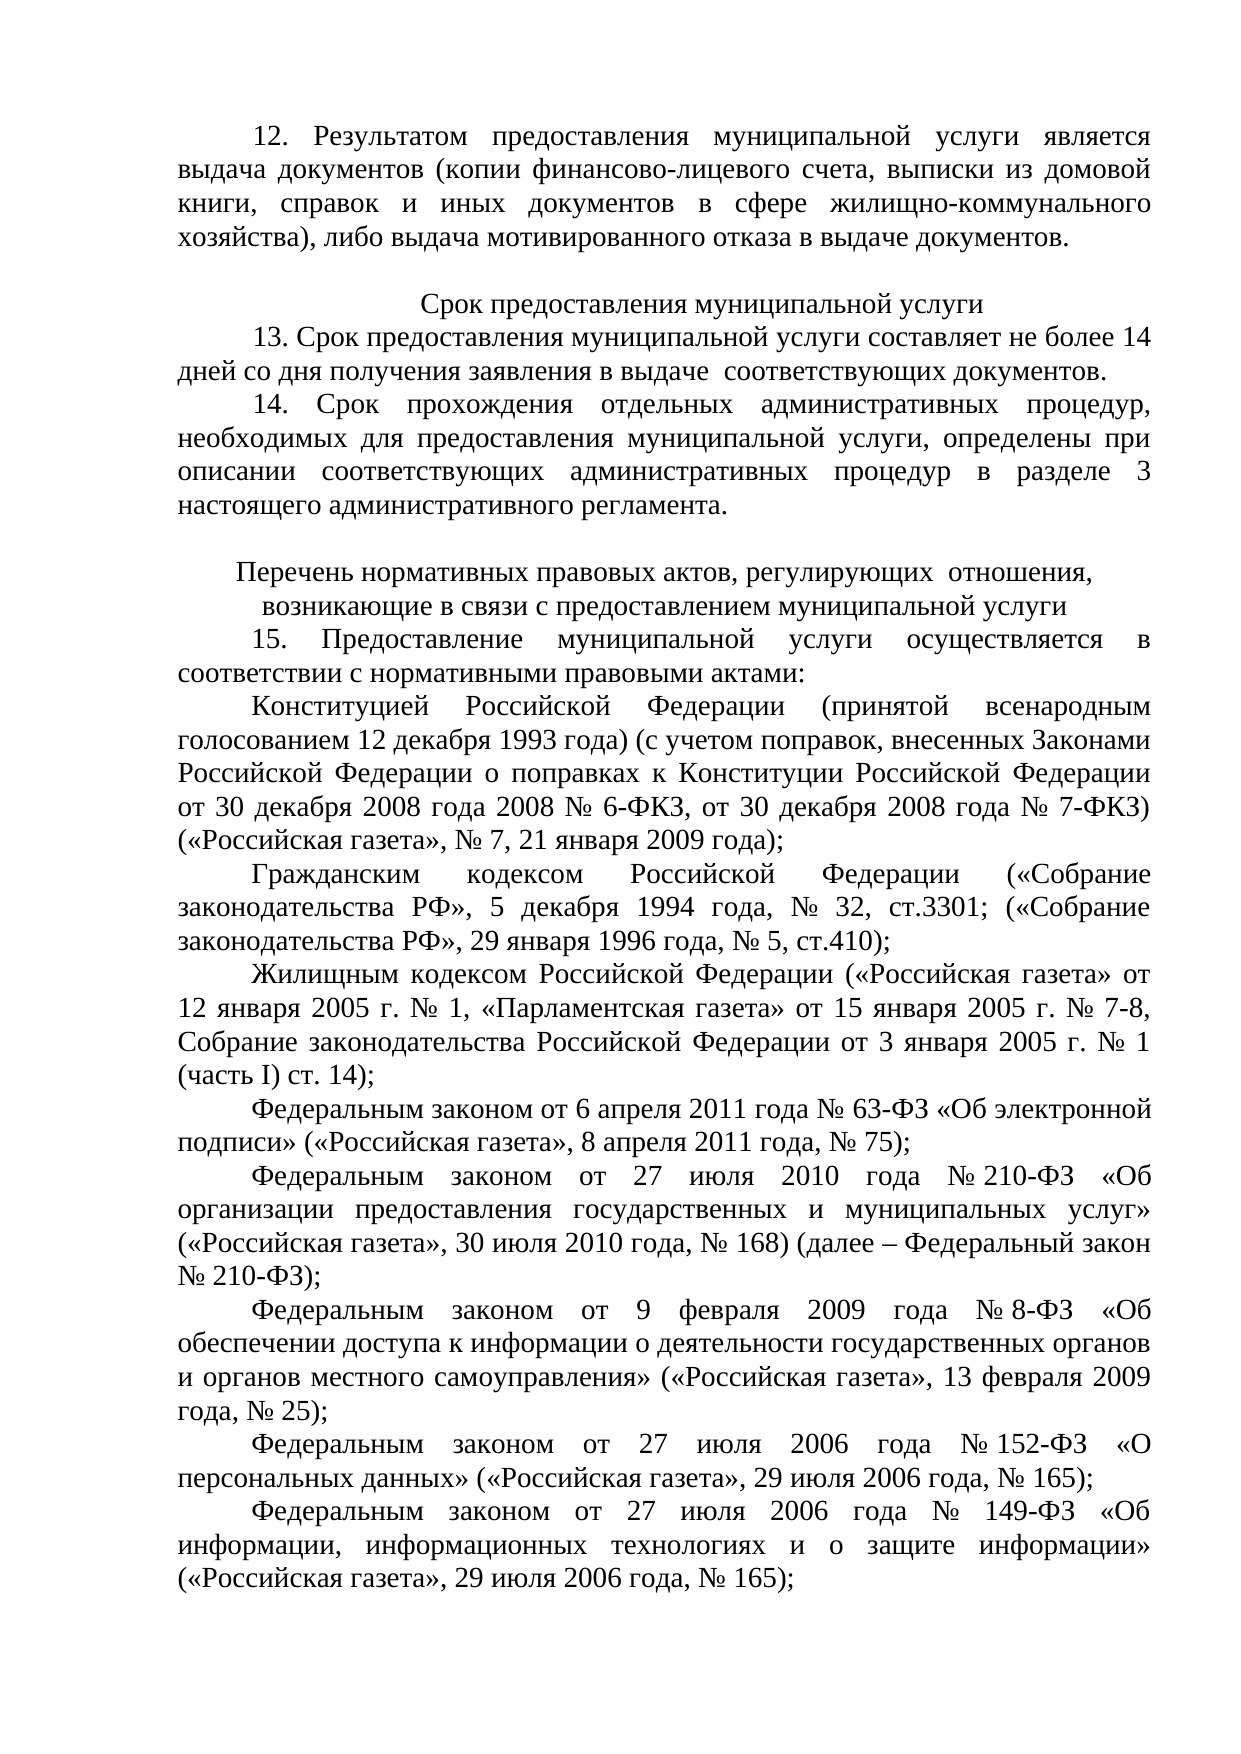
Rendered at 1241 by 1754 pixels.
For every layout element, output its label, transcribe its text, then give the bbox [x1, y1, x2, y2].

text Гражданским кодексом Российской Федерации («Собрание законодательства РФ», 5 декабря 1994 года, № 32, ст.3301; («Собрание законодательства РФ», 29 января 1996 года, № 5, ст.410); [177, 856, 1152, 957]
text Конституцией Российской Федерации (принятой всенародным голосованием 12 декабря 1993 года) (с учетом поправок, внесенных Законами Российской Федерации о поправках к Конституции Российской Федерации от 30 декабря 2008 года 2008 № 6-ФКЗ, от 30 декабря 2008 года № 7-ФКЗ) («Российская газета», № 7, 21 января 2009 года); [177, 688, 1152, 856]
text 14. Срок прохождения отдельных административных процедур, необходимых для предоставления муниципальной услуги, определены при описании соответствующих административных процедур в разделе 3 настоящего административного регламента. [177, 386, 1152, 521]
text Федеральным законом от 27 июля 2006 года № 149-ФЗ «Об информации, информационных технологиях и о защите информации» («Российская газета», 29 июля 2006 года, № 165); [177, 1493, 1152, 1594]
text 15. Предоставление муниципальной услуги осуществляется в соответствии с нормативными правовыми актами: [177, 621, 1152, 688]
text Жилищным кодексом Российской Федерации («Российская газета» от 12 января . № 1, «Парламентская газета» от 15 января . № 7-8, Собрание законодательства Российской Федерации от 3 января . № 1 (часть I) ст. 14); [177, 957, 1152, 1091]
text Федеральным законом от 27 июля 2006 года № 152-ФЗ «О персональных данных» («Российская газета», 29 июля 2006 года, № 165); [177, 1426, 1152, 1493]
text 12. Результатом предоставления муниципальной услуги является выдача документов (копии финансово-лицевого счета, выписки из домовой книги, справок и иных документов в сфере жилищно-коммунального хозяйства), либо выдача мотивированного отказа в выдаче документов. [177, 118, 1152, 252]
text Федеральным законом от 6 апреля 2011 года № 63-ФЗ «Об электронной подписи» («Российская газета», 8 апреля 2011 года, № 75); [177, 1091, 1152, 1158]
text Срок предоставления муниципальной услуги [177, 286, 1152, 319]
text Федеральным законом от 27 июля 2010 года № 210-ФЗ «Об организации предоставления государственных и муниципальных услуг» («Российская газета», 30 июля 2010 года, № 168) (далее – Федеральный закон № 210-ФЗ); [177, 1158, 1152, 1292]
text 13. Срок предоставления муниципальной услуги составляет не более 14 дней со дня получения заявления в выдаче соответствующих документов. [177, 319, 1152, 386]
text Перечень нормативных правовых актов, регулирующих отношения, возникающие в связи с предоставлением муниципальной услуги [177, 554, 1152, 621]
text Федеральным законом от 9 февраля 2009 года № 8-ФЗ «Об обеспечении доступа к информации о деятельности государственных органов и органов местного самоуправления» («Российская газета», 13 февраля 2009 года, № 25); [177, 1292, 1152, 1426]
